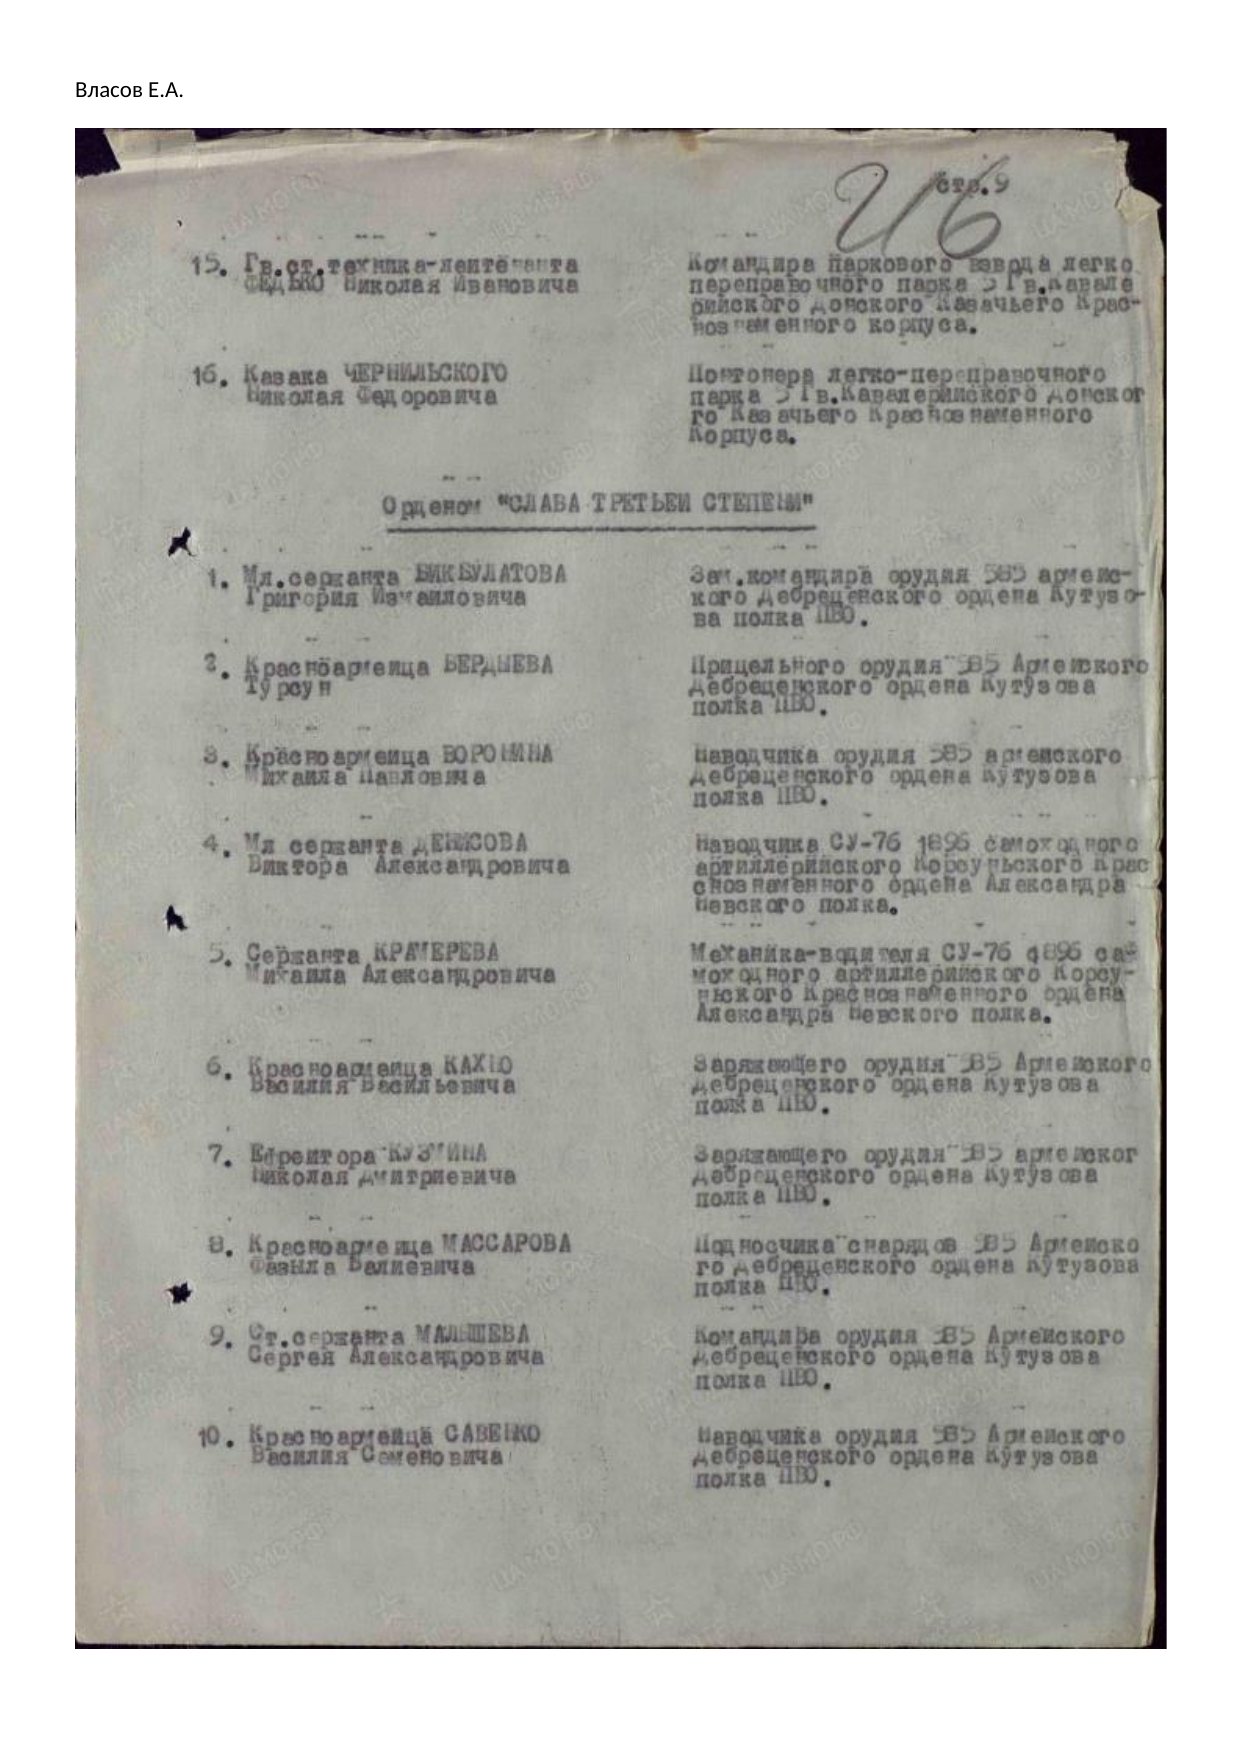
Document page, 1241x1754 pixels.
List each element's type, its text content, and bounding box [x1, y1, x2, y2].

picture [75, 128, 1167, 1649]
text Власов Е.А. [75, 75, 1165, 103]
